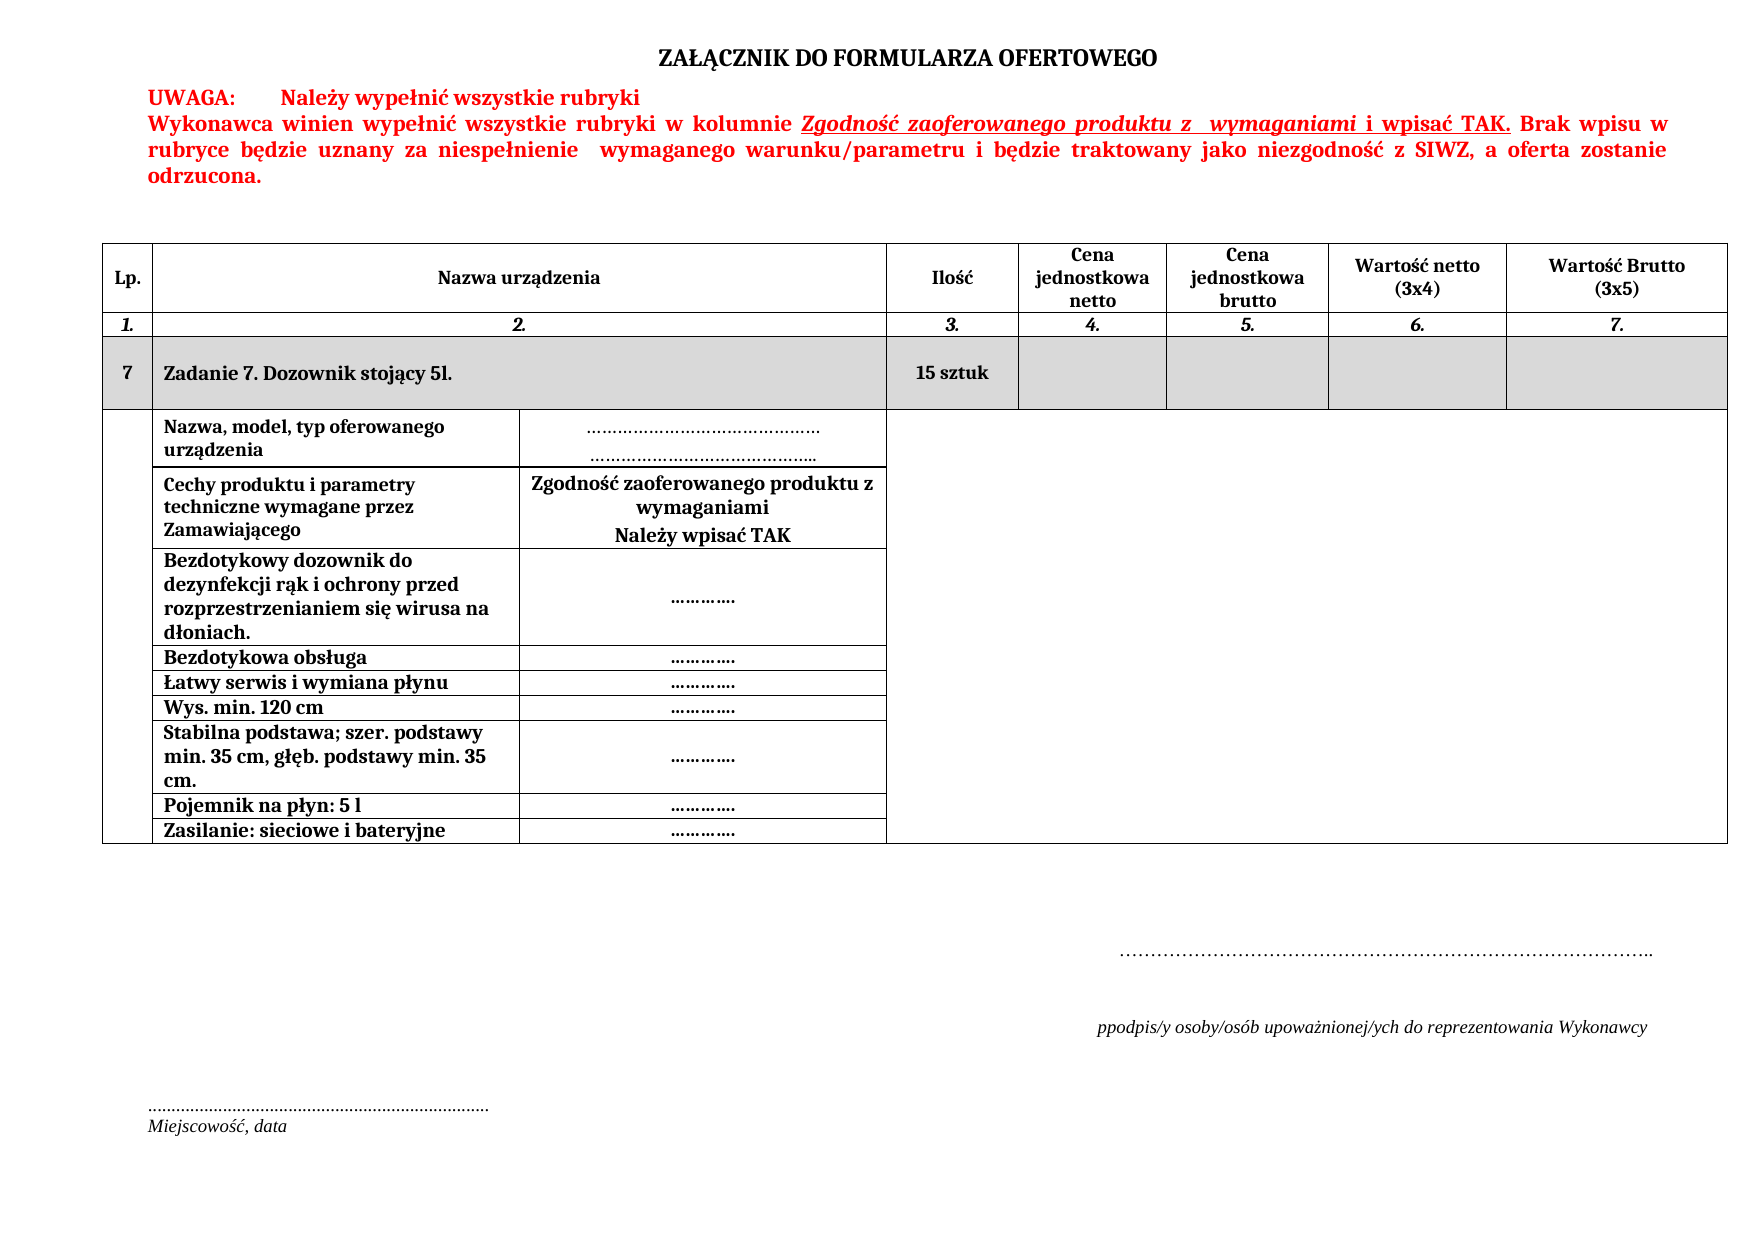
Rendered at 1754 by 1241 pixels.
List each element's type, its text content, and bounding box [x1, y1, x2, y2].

table_cell Zadanie 7. Dozownik stojący 5l. [153, 337, 886, 409]
table_cell …………. [520, 646, 886, 669]
table_header Wartość netto (3x4) [1329, 244, 1506, 312]
table_header Lp. [103, 244, 152, 312]
table_cell 15 sztuk [887, 337, 1018, 409]
table_cell [1329, 337, 1506, 409]
table_header Cena jednostkowa netto [1019, 244, 1166, 312]
table_cell Zasilanie: sieciowe i bateryjne [153, 819, 519, 842]
table_cell [887, 410, 1727, 842]
table_cell 7 [103, 337, 152, 409]
table_cell Bezdotykowy dozownik do dezynfekcji rąk i ochrony przed rozprzestrzenianiem się wirusa na dłoniach. [153, 549, 519, 644]
table_cell …………. [520, 549, 886, 644]
text UWAGA: Należy wypełnić wszystkie rubryki [148, 84, 1668, 111]
table_cell 4. [1019, 313, 1166, 336]
text ZAŁĄCZNIK DO FORMULARZA OFERTOWEGO [148, 43, 1668, 72]
table_cell Wys. min. 120 cm [153, 696, 519, 719]
table_cell 3. [887, 313, 1018, 336]
table_cell Nazwa, model, typ oferowanego urządzenia [153, 410, 519, 466]
table_cell [1019, 337, 1166, 409]
table_cell 6. [1329, 313, 1506, 336]
table_cell 1. [103, 313, 152, 336]
table_cell 7. [1507, 313, 1727, 336]
table_cell …………. [520, 721, 886, 792]
table_cell Cechy produktu i parametry techniczne wymagane przez Zamawiającego [153, 468, 519, 548]
table_cell 5. [1167, 313, 1328, 336]
table_cell Stabilna podstawa; szer. podstawy min. 35 cm, głęb. podstawy min. 35 cm. [153, 721, 519, 792]
table_header Cena jednostkowa brutto [1167, 244, 1328, 312]
table_cell [103, 410, 152, 842]
table_cell Zgodność zaoferowanego produktu z wymaganiami Należy wpisać TAK [520, 468, 886, 548]
table_header Nazwa urządzenia [153, 244, 886, 312]
table_cell Bezdotykowa obsługa [153, 646, 519, 669]
table_header Ilość [887, 244, 1018, 312]
table_cell …………. [520, 794, 886, 817]
table_cell [1507, 337, 1727, 409]
table_cell Pojemnik na płyn: 5 l [153, 794, 519, 817]
table_cell …………. [520, 696, 886, 719]
table_cell 2. [153, 313, 886, 336]
table_cell …………. [520, 671, 886, 694]
table_cell …………. [520, 819, 886, 842]
table_cell [1167, 337, 1328, 409]
table_header Wartość Brutto (3x5) [1507, 244, 1727, 312]
text Wykonawca winien wypełnić wszystkie rubryki w kolumnie Zgodność zaoferowanego produktu z wymaganiami i wpisać TAK. Brak wpisu w rubryce będzie uznany za niespełnienie wymaganego warunku/parametru i będzie traktowany jako niezgodność z SIWZ, a oferta zostanie odrzucona. [148, 111, 1668, 190]
table_cell ……………………………………… …………………………………….. [520, 410, 886, 466]
table_cell Łatwy serwis i wymiana płynu [153, 671, 519, 694]
